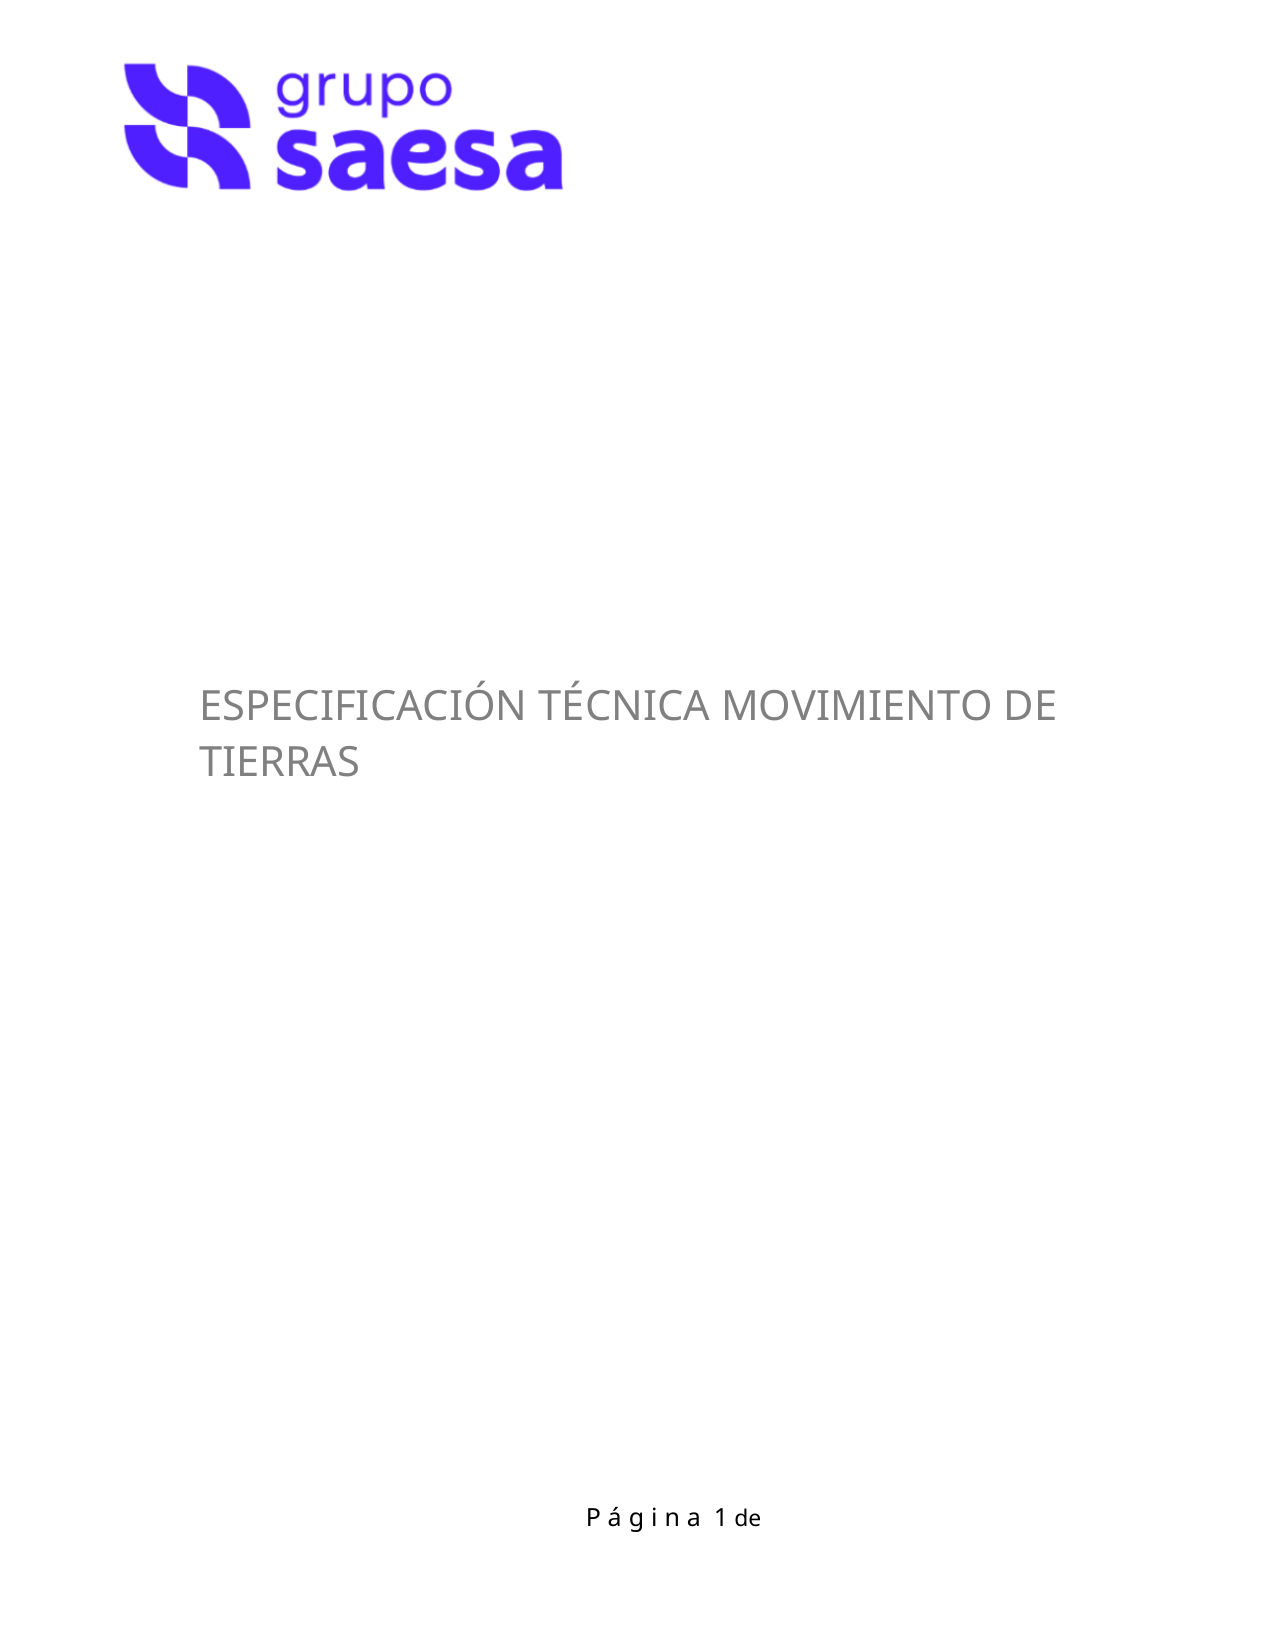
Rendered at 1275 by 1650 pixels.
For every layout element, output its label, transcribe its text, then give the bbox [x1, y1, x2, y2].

picture [112, 54, 569, 195]
title ESPECIFICACIÓN TÉCNICA MOVIMIENTO DE TIERRAS [199, 675, 1162, 789]
